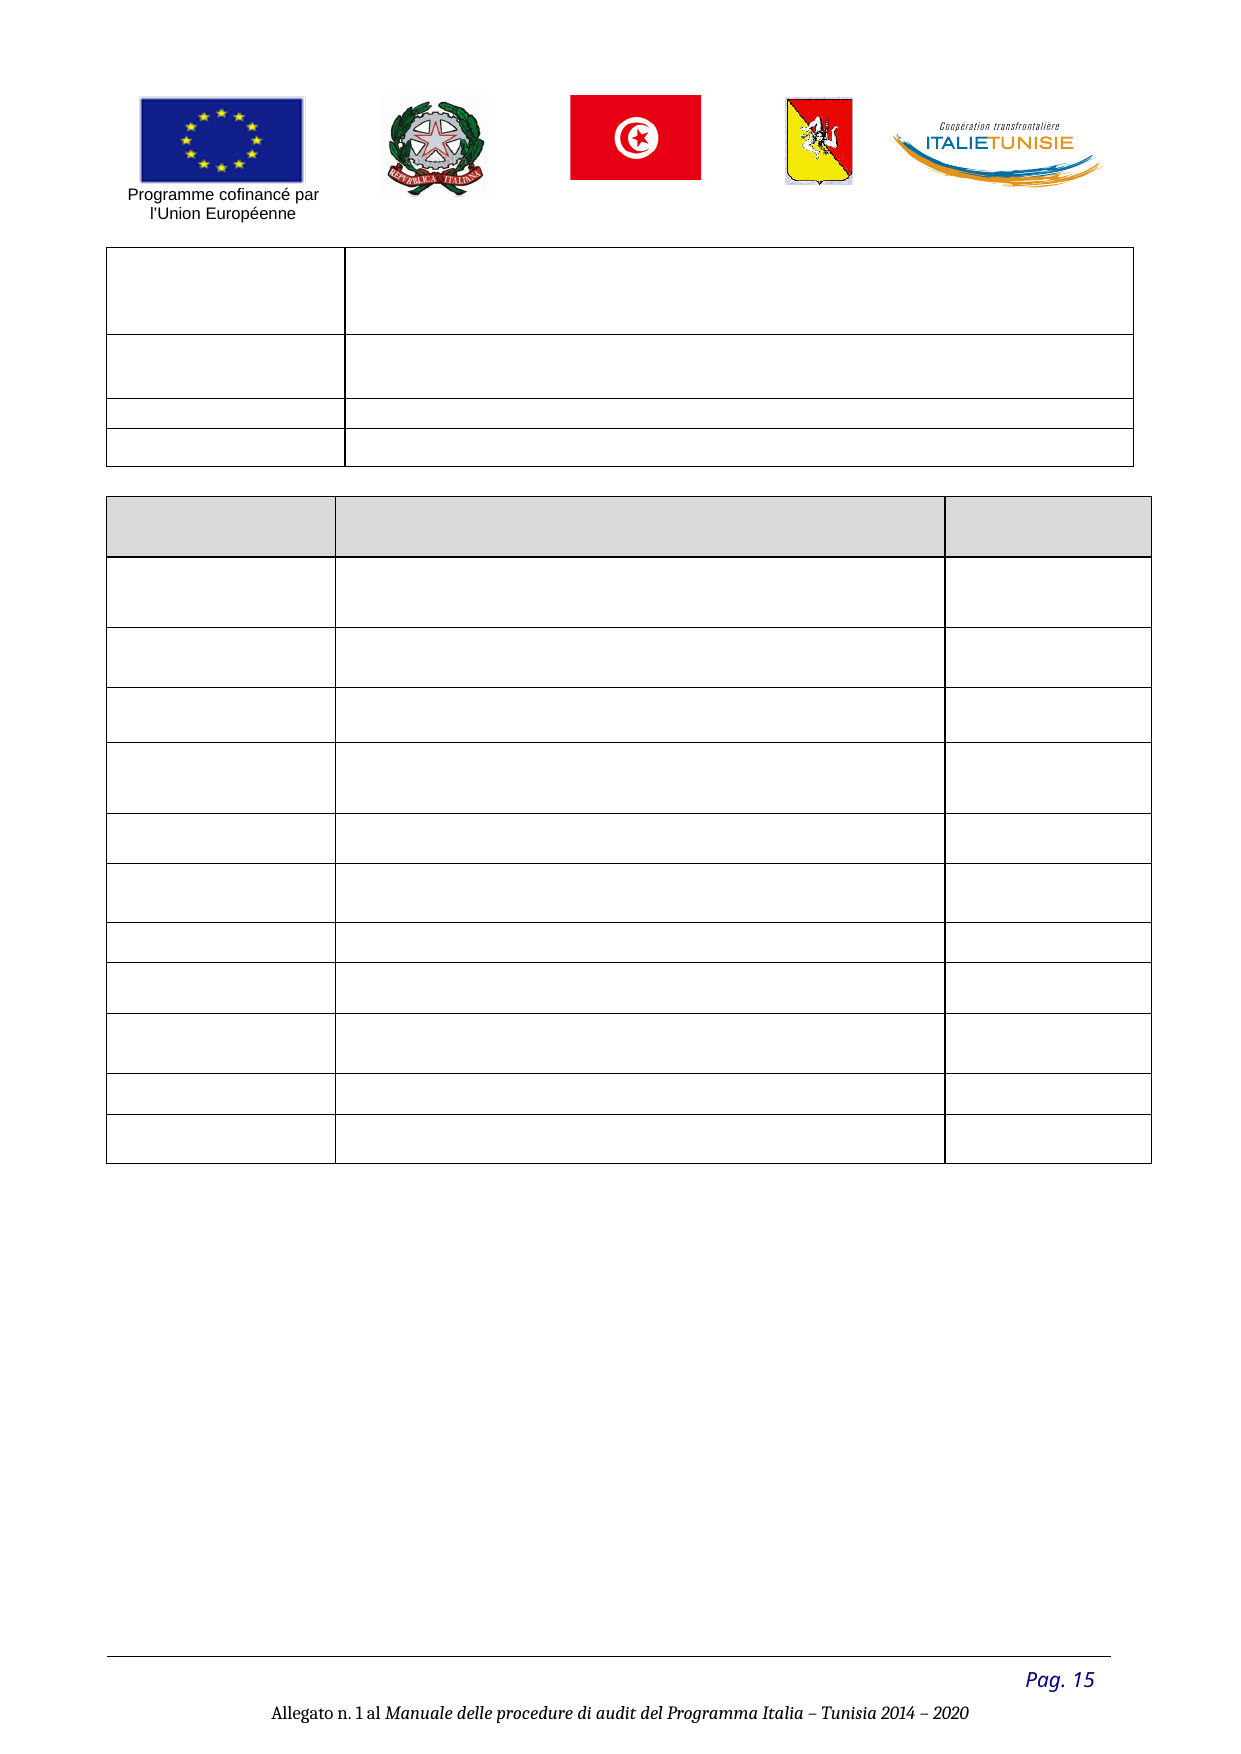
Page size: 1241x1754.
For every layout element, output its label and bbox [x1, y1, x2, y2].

table_cell [946, 558, 1151, 627]
picture [381, 95, 490, 197]
table_cell [107, 814, 335, 862]
table_cell [346, 335, 1133, 398]
table_cell [946, 743, 1151, 813]
table_cell [107, 429, 344, 466]
table_cell [107, 864, 335, 922]
table_cell [946, 923, 1151, 962]
table_cell [946, 1014, 1151, 1073]
table_cell [946, 1115, 1151, 1163]
table_cell [946, 814, 1151, 862]
table_cell [107, 743, 335, 813]
table_cell [107, 558, 335, 627]
table_header [946, 497, 1151, 556]
table_cell [946, 628, 1151, 687]
table_cell [107, 399, 344, 428]
table_cell [946, 963, 1151, 1012]
picture [138, 95, 308, 185]
table_cell [336, 1074, 944, 1114]
table_cell [346, 429, 1133, 466]
table_cell [107, 1115, 335, 1163]
table_cell [346, 248, 1133, 333]
picture [884, 95, 1112, 209]
table_header [336, 497, 944, 556]
table_cell [336, 814, 944, 862]
table_cell [107, 1074, 335, 1114]
table_cell [346, 399, 1133, 428]
table_cell [336, 963, 944, 1012]
table_cell [107, 688, 335, 742]
table_cell [336, 1014, 944, 1073]
table_cell [336, 864, 944, 922]
table_cell [336, 628, 944, 687]
table_cell [107, 963, 335, 1012]
table_cell [336, 923, 944, 962]
picture [570, 95, 702, 180]
table_header [107, 497, 335, 556]
table_cell [946, 688, 1151, 742]
picture [785, 97, 853, 185]
table_cell [107, 923, 335, 962]
table_cell [107, 248, 344, 333]
table_cell [336, 558, 944, 627]
table_cell [336, 1115, 944, 1163]
table_cell [946, 864, 1151, 922]
table_cell [336, 743, 944, 813]
table_cell [107, 628, 335, 687]
table_cell [107, 335, 344, 398]
table_cell [107, 1014, 335, 1073]
table_cell [336, 688, 944, 742]
table_cell [946, 1074, 1151, 1114]
